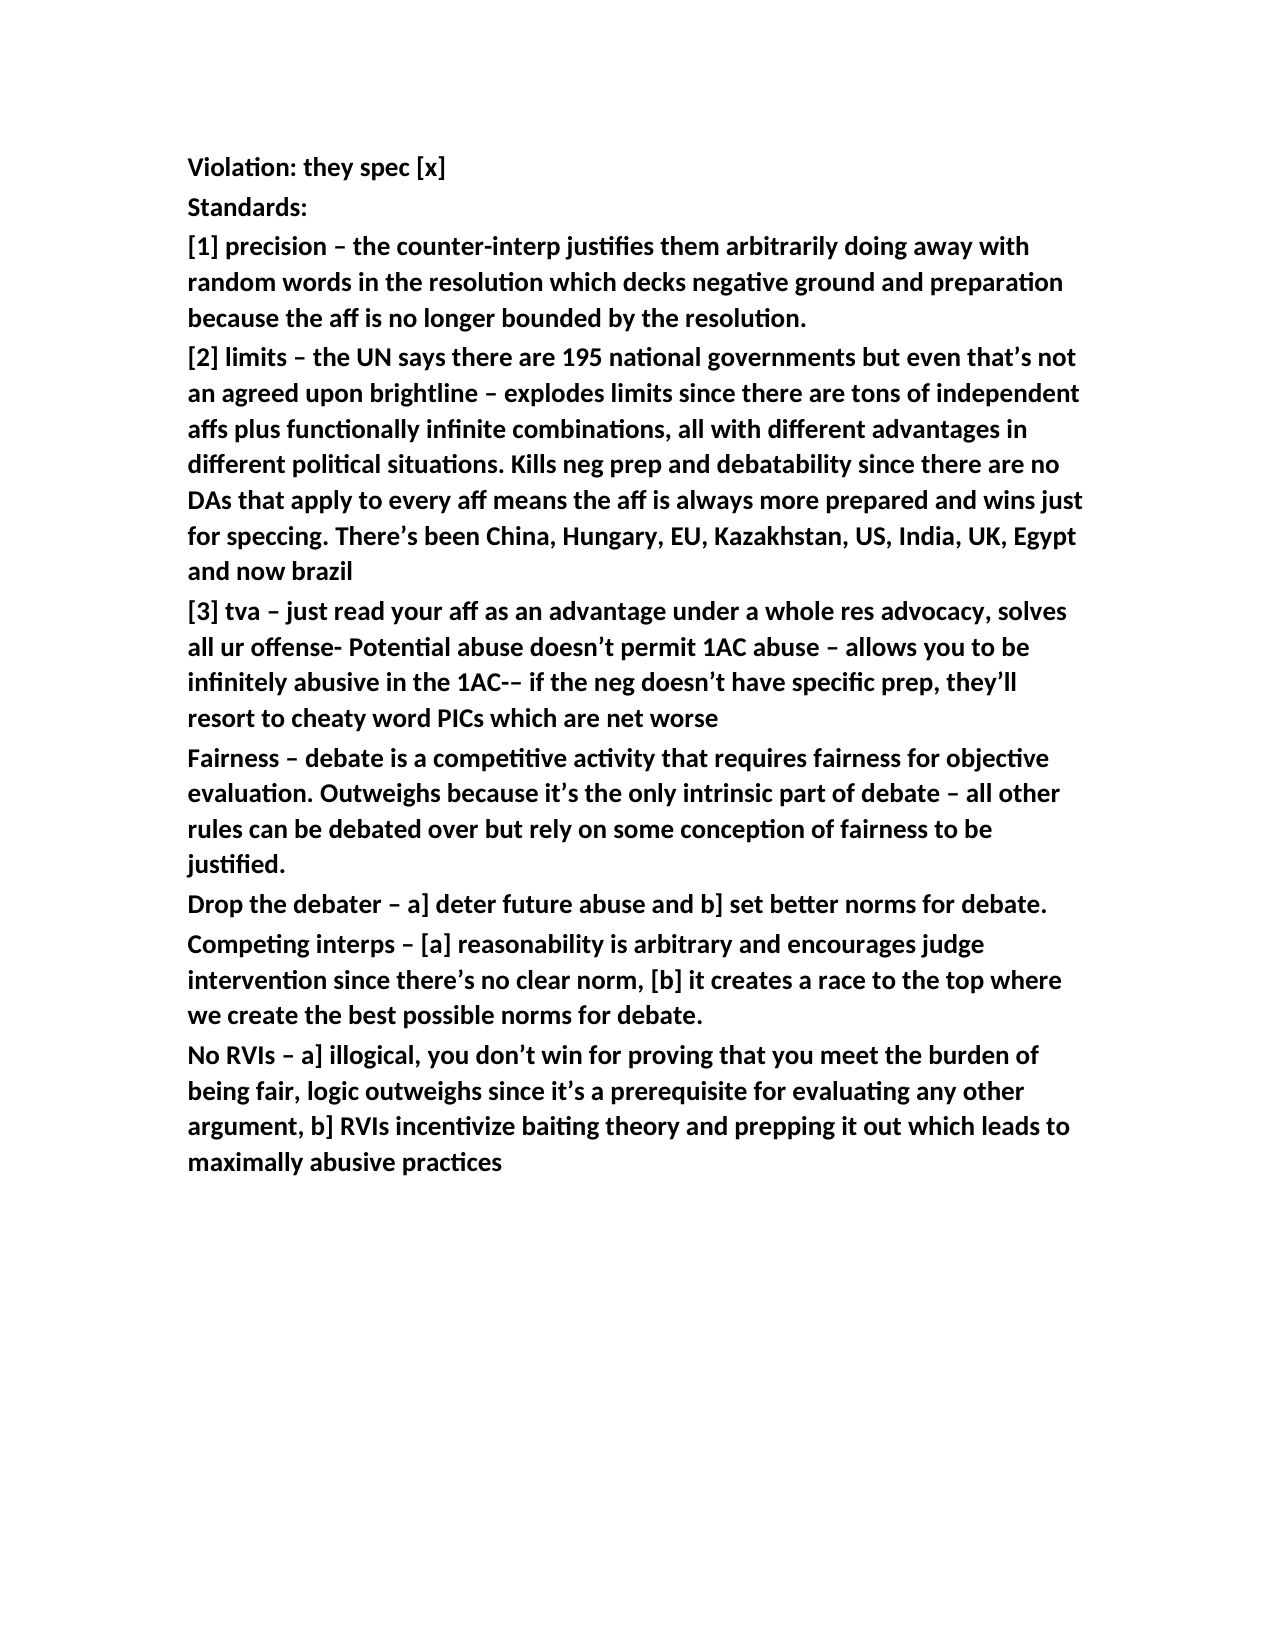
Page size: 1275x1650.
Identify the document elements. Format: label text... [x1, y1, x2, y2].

subtitle Drop the debater – a] deter future abuse and b] set better norms for debate. [187, 887, 1087, 921]
subtitle Violation: they spec [x] [187, 150, 1087, 183]
subtitle [3] tva – just read your aff as an advantage under a whole res advocacy, solves all ur offense- Potential abuse doesn’t permit 1AC abuse – allows you to be infinitely abusive in the 1AC-– if the neg doesn’t have specific prep, they’ll resort to cheaty word PICs which are net worse [187, 594, 1087, 734]
subtitle Fairness – debate is a competitive activity that requires fairness for objective evaluation. Outweighs because it’s the only intrinsic part of debate – all other rules can be debated over but rely on some conception of fairness to be justified. [187, 741, 1087, 881]
subtitle [1] precision – the counter-interp justifies them arbitrarily doing away with random words in the resolution which decks negative ground and preparation because the aff is no longer bounded by the resolution. [187, 229, 1087, 334]
subtitle Competing interps – [a] reasonability is arbitrary and encourages judge intervention since there’s no clear norm, [b] it creates a race to the top where we create the best possible norms for debate. [187, 927, 1087, 1032]
subtitle No RVIs – a] illogical, you don’t win for proving that you meet the burden of being fair, logic outweighs since it’s a prerequisite for evaluating any other argument, b] RVIs incentivize baiting theory and prepping it out which leads to maximally abusive practices [187, 1038, 1087, 1178]
subtitle [2] limits – the UN says there are 195 national governments but even that’s not an agreed upon brightline – explodes limits since there are tons of independent affs plus functionally infinite combinations, all with different advantages in different political situations. Kills neg prep and debatability since there are no DAs that apply to every aff means the aff is always more prepared and wins just for speccing. There’s been China, Hungary, EU, Kazakhstan, US, India, UK, Egypt and now brazil [187, 341, 1087, 587]
subtitle Standards: [187, 190, 1087, 223]
